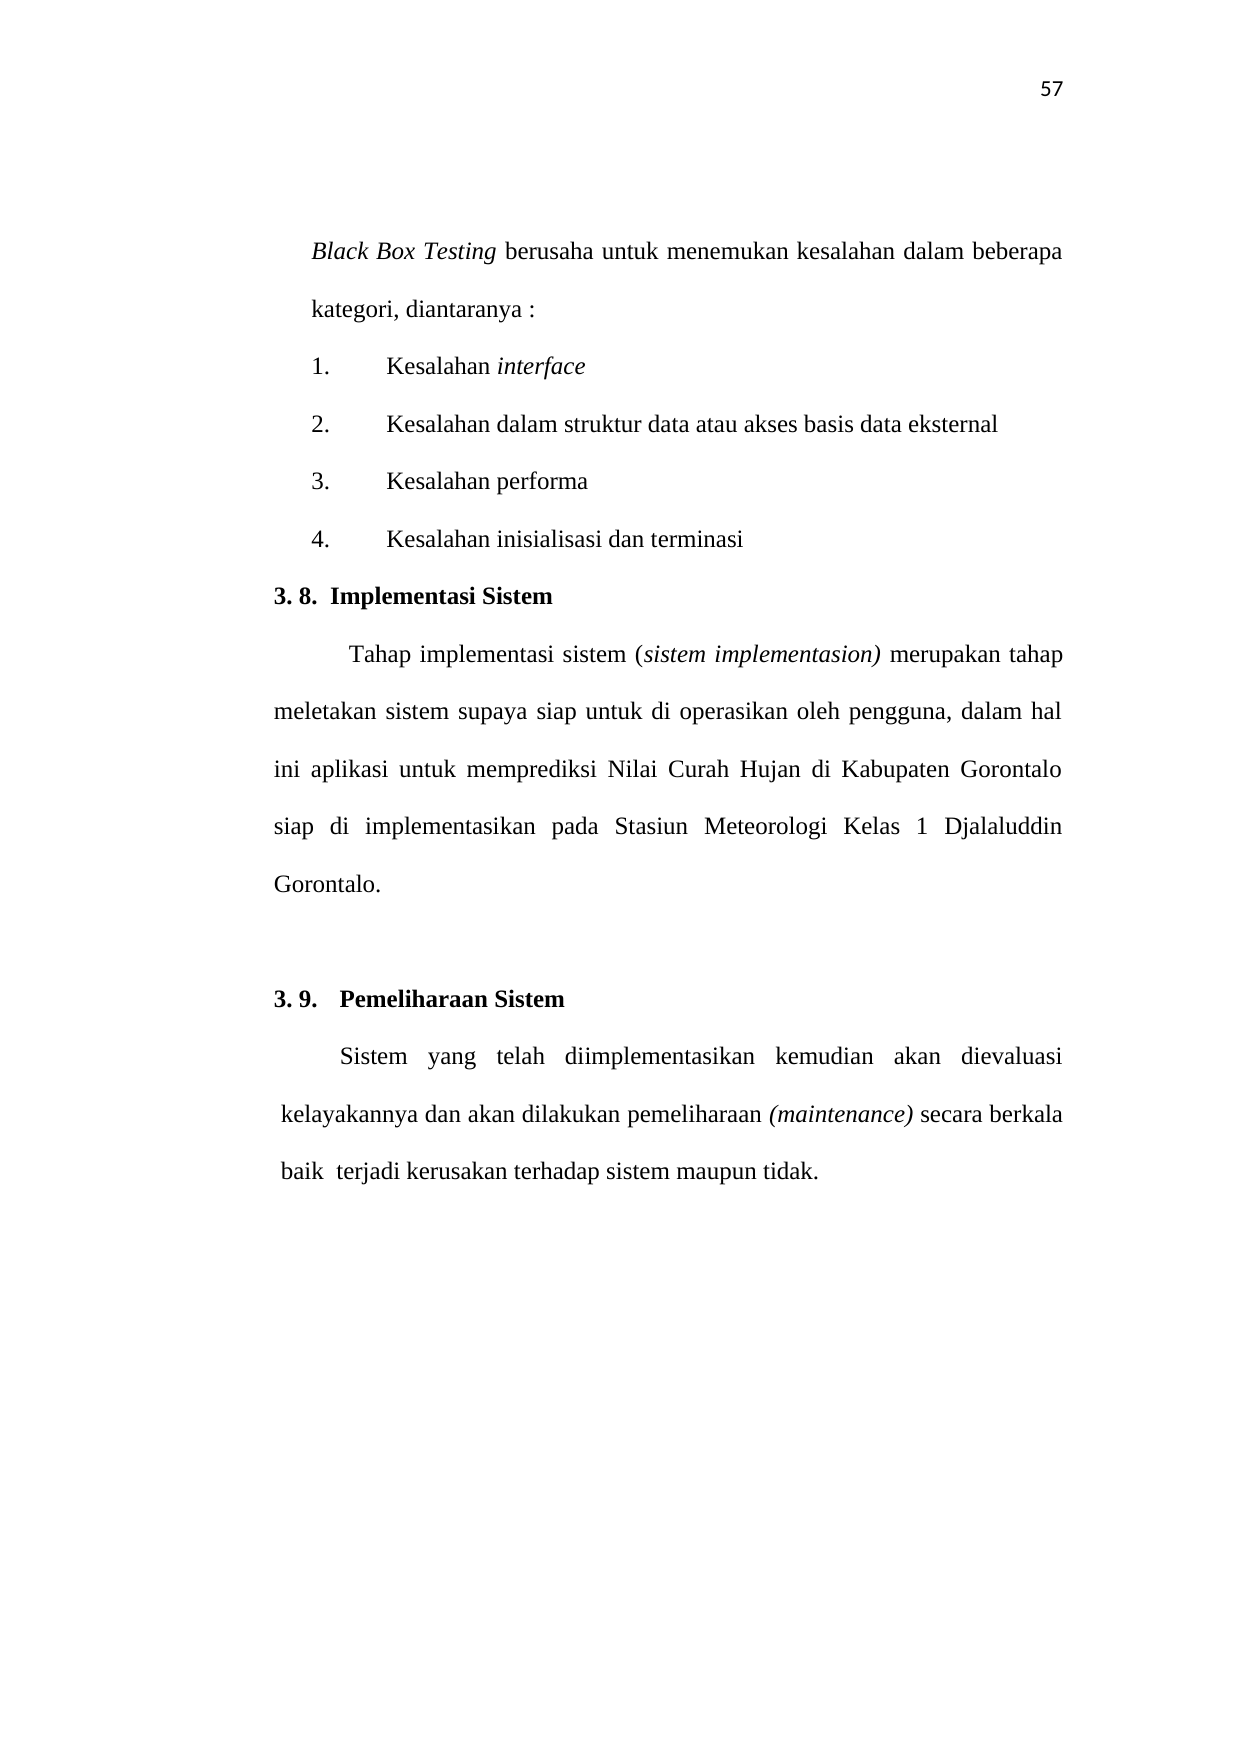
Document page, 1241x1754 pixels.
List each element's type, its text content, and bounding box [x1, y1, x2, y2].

list Kesalahan interface [311, 351, 1063, 380]
list Kesalahan inisialisasi dan terminasi [311, 524, 1063, 552]
text Sistem yang telah diimplementasikan kemudian akan dievaluasi kelayakannya dan akan dilakukan pemeliharaan (maintenance) secara berkala baik terjadi kerusakan terhadap sistem maupun tidak. [281, 1041, 1063, 1185]
text Tahap implementasi sistem (sistem implementasion) merupakan tahap meletakan sistem supaya siap untuk di operasikan oleh pengguna, dalam hal ini aplikasi untuk memprediksi Nilai Curah Hujan di Kabupaten Gorontalo siap di implementasikan pada Stasiun Meteorologi Kelas 1 Djalaluddin Gorontalo. [274, 639, 1063, 897]
list Implementasi Sistem [274, 581, 1063, 610]
text Black Box Testing berusaha untuk menemukan kesalahan dalam beberapa kategori, diantaranya : [311, 236, 1063, 322]
list Kesalahan performa [311, 466, 1063, 495]
list Kesalahan dalam struktur data atau akses basis data eksternal [311, 409, 1063, 437]
list Pemeliharaan Sistem [274, 984, 1063, 1012]
